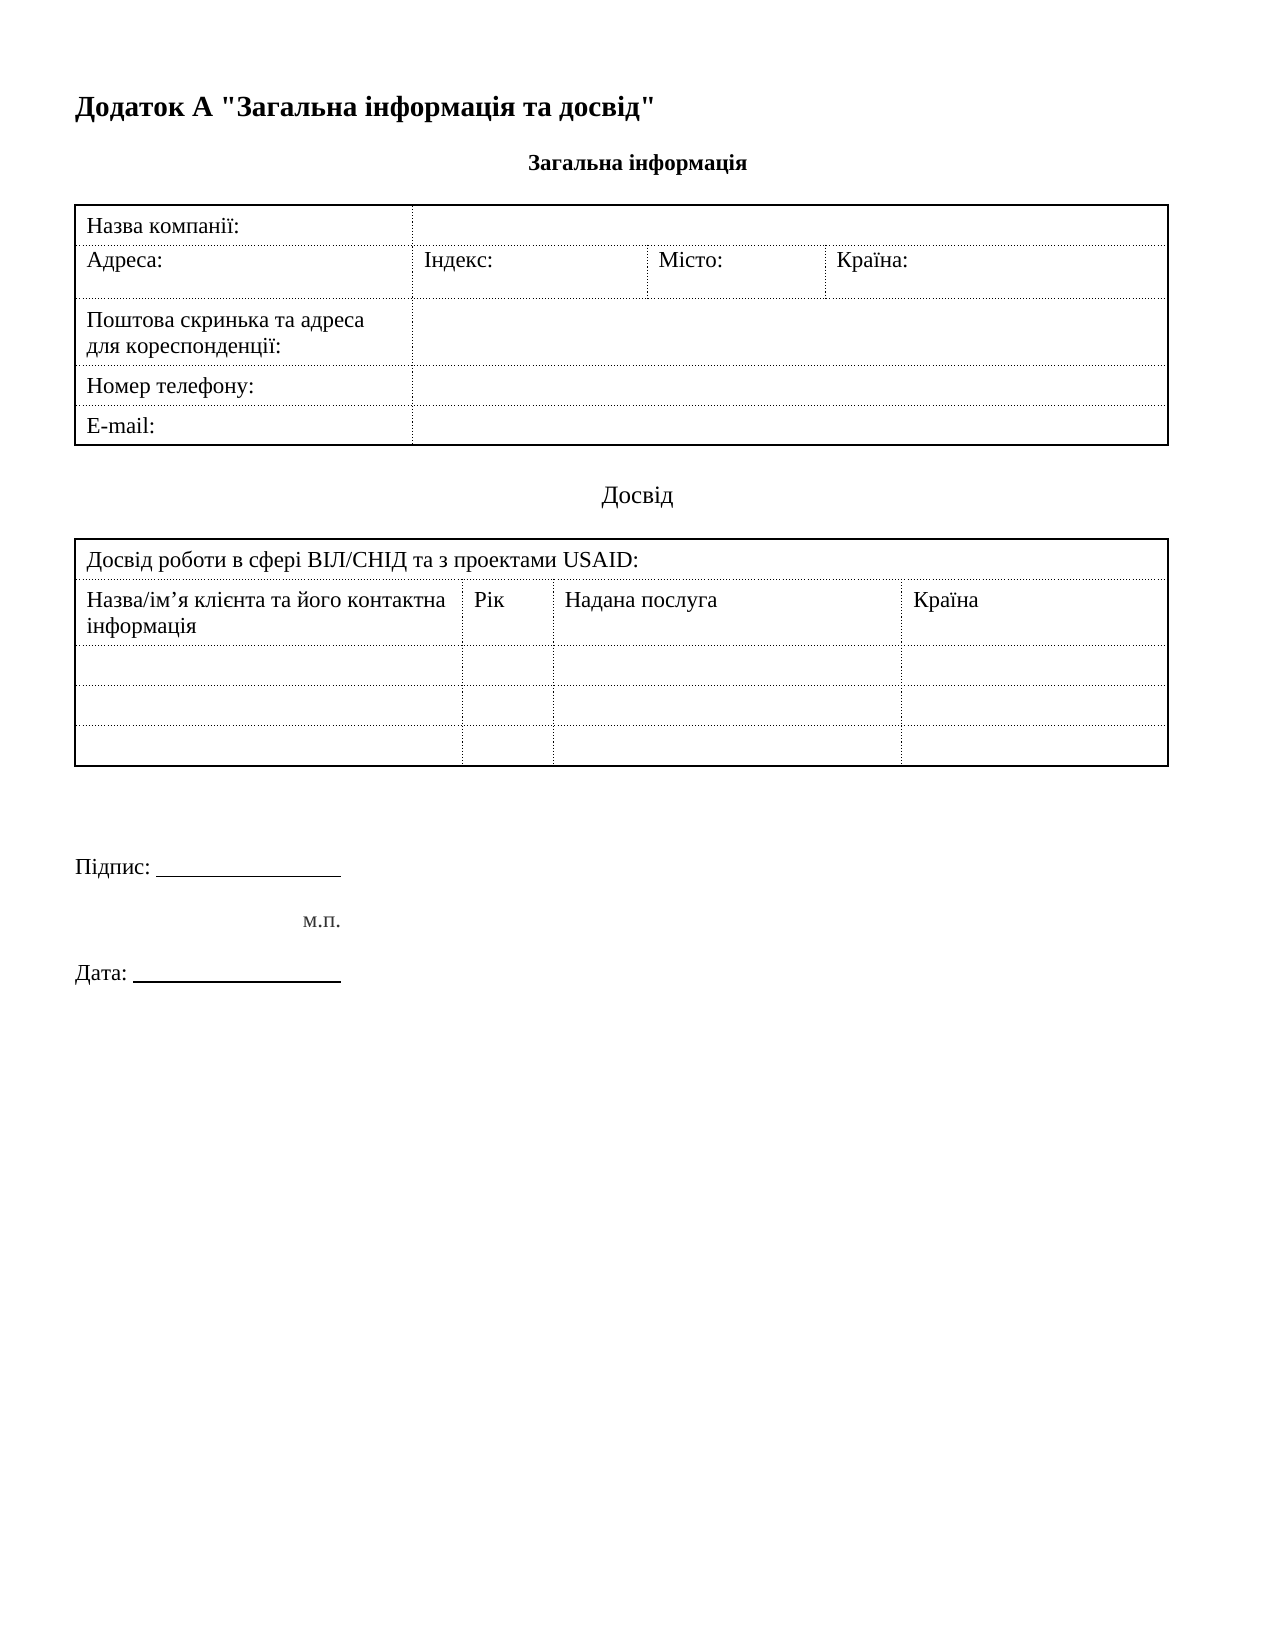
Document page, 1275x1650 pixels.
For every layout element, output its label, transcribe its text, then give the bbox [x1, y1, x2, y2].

table_cell Номер телефону: [76, 365, 413, 404]
table_cell [76, 725, 463, 765]
table_cell Надана послуга [553, 579, 902, 645]
table_cell E-mail: [76, 405, 413, 444]
table_cell [413, 405, 1167, 444]
text Підпис: [75, 853, 1200, 879]
table_cell [553, 645, 902, 685]
table_cell [553, 725, 902, 765]
table_cell [76, 685, 463, 725]
table_cell Поштова скринька та адреса для кореспонденції: [76, 298, 413, 364]
table_cell [413, 298, 1167, 364]
table_header Назва компанії: [76, 206, 413, 244]
text Додаток A "Загальна інформація та досвід" [75, 89, 1200, 122]
table_cell Назва/ім’я клієнта та його контактна інформація [76, 579, 463, 645]
table_cell Рік [463, 579, 553, 645]
table_cell Країна [902, 579, 1167, 645]
table_cell Країна: [825, 245, 1167, 298]
table_cell [76, 645, 463, 685]
table_header [413, 206, 1167, 244]
table_cell [553, 685, 902, 725]
table_cell [463, 645, 553, 685]
table_cell [902, 645, 1167, 685]
text м.п. [75, 906, 1200, 932]
table_cell Місто: [647, 245, 825, 298]
text Дата: Додаток Б "Технічні специфікації та перелік вимог" [75, 959, 1200, 985]
table_cell Індекс: [413, 245, 647, 298]
table_cell [463, 685, 553, 725]
table_cell Адреса: [76, 245, 413, 298]
table_header Досвід роботи в сфері ВІЛ/СНІД та з проектами USAID: [76, 540, 1167, 579]
table_cell [413, 365, 1167, 404]
table_cell [902, 725, 1167, 765]
text Досвід [75, 481, 1200, 509]
table_cell [463, 725, 553, 765]
text Загальна інформація [75, 148, 1200, 175]
table_cell [902, 685, 1167, 725]
